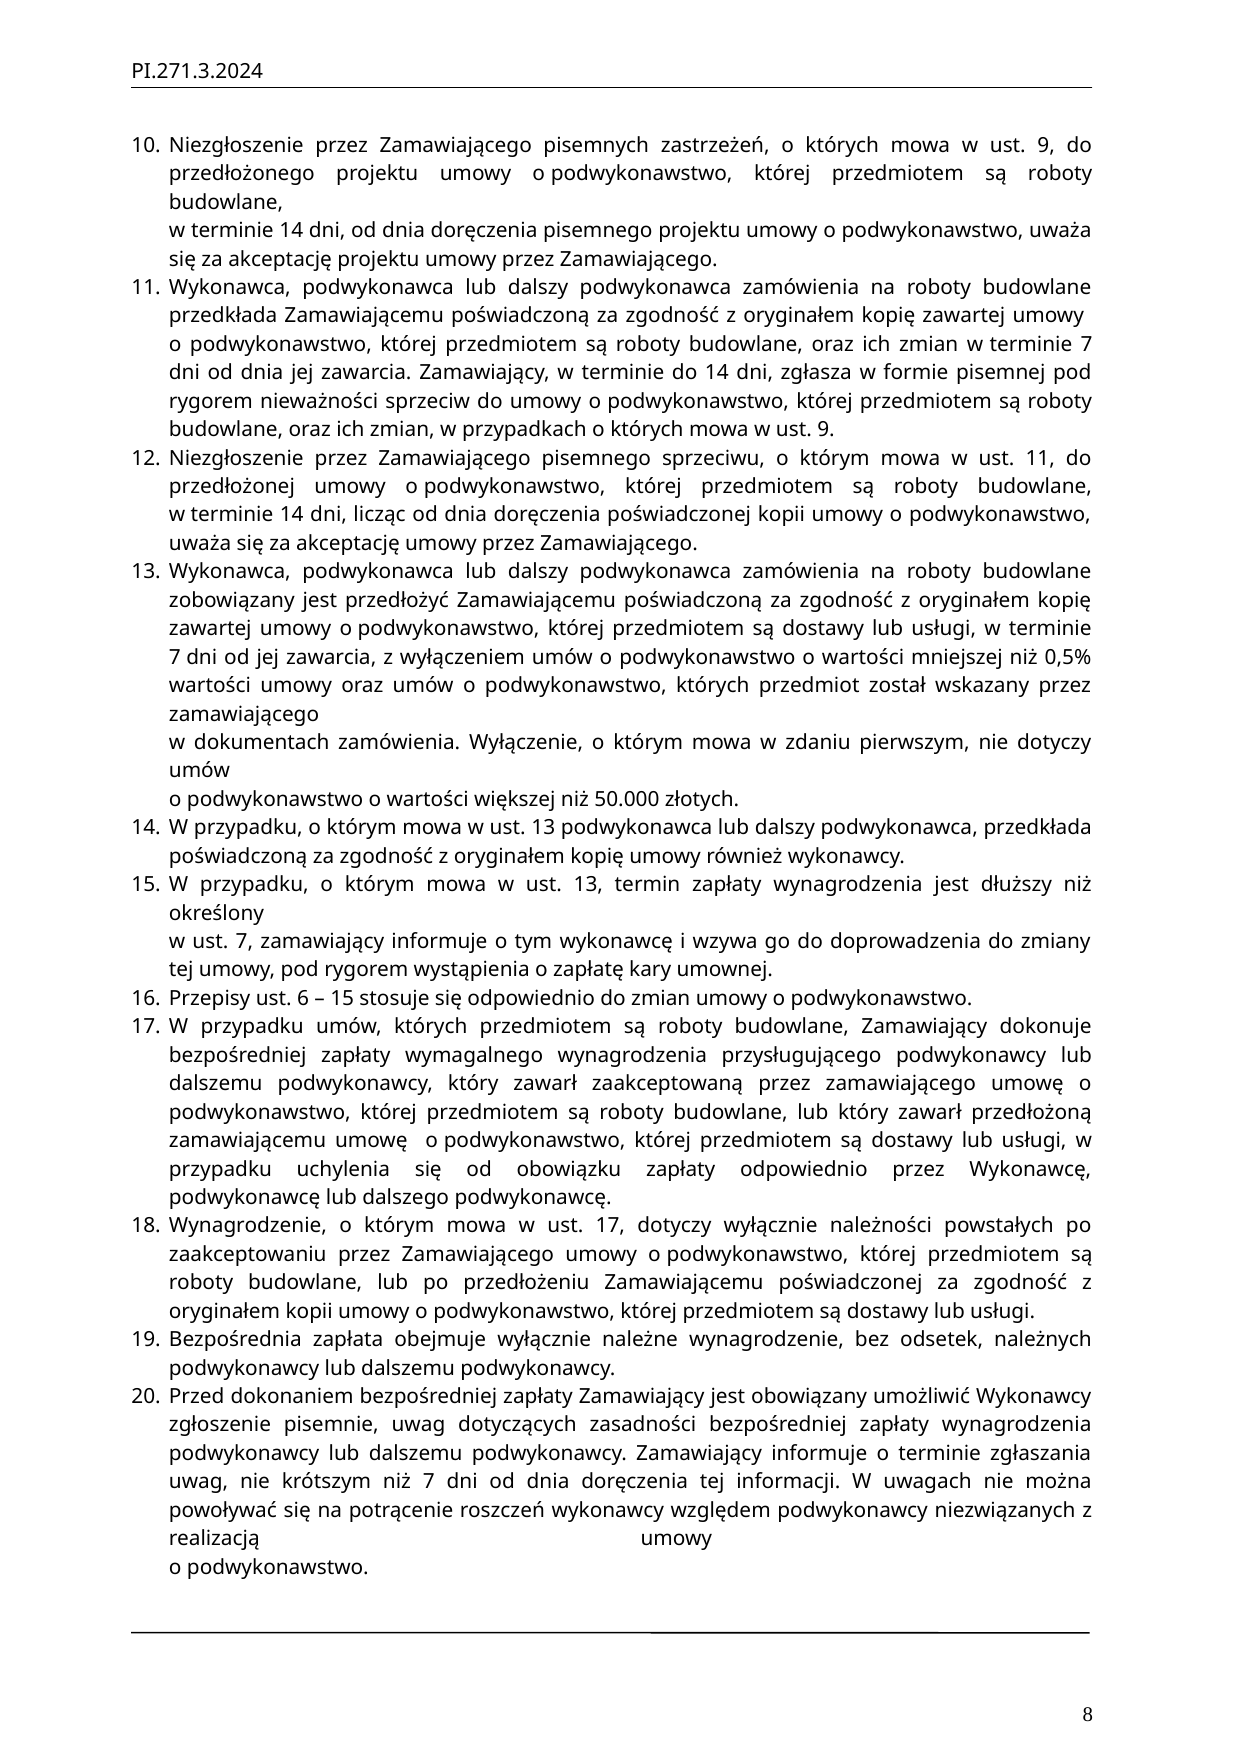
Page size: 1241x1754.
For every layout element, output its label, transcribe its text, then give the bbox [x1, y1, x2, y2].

list Wykonawca, podwykonawca lub dalszy podwykonawca zamówienia na roboty budowlane zobowiązany jest przedłożyć Zamawiającemu poświadczoną za zgodność z oryginałem kopię zawartej umowy o podwykonawstwo, której przedmiotem są dostawy lub usługi, w terminie 7 dni od jej zawarcia, z wyłączeniem umów o podwykonawstwo o wartości mniejszej niż 0,5% wartości umowy oraz umów o podwykonawstwo, których przedmiot został wskazany przez zamawiającego w dokumentach zamówienia. Wyłączenie, o którym mowa w zdaniu pierwszym, nie dotyczy umów o podwykonawstwo o wartości większej niż 50.000 złotych. [131, 556, 1092, 812]
list W przypadku umów, których przedmiotem są roboty budowlane, Zamawiający dokonuje bezpośredniej zapłaty wymagalnego wynagrodzenia przysługującego podwykonawcy lub dalszemu podwykonawcy, który zawarł zaakceptowaną przez zamawiającego umowę o podwykonawstwo, której przedmiotem są roboty budowlane, lub który zawarł przedłożoną zamawiającemu umowę o podwykonawstwo, której przedmiotem są dostawy lub usługi, w przypadku uchylenia się od obowiązku zapłaty odpowiednio przez Wykonawcę, podwykonawcę lub dalszego podwykonawcę. [131, 1011, 1092, 1211]
list Niezgłoszenie przez Zamawiającego pisemnego sprzeciwu, o którym mowa w ust. 11, do przedłożonej umowy o podwykonawstwo, której przedmiotem są roboty budowlane, w terminie 14 dni, licząc od dnia doręczenia poświadczonej kopii umowy o podwykonawstwo, uważa się za akceptację umowy przez Zamawiającego. [131, 443, 1092, 556]
list Przepisy ust. 6 – 15 stosuje się odpowiednio do zmian umowy o podwykonawstwo. [131, 983, 1092, 1011]
list Bezpośrednia zapłata obejmuje wyłącznie należne wynagrodzenie, bez odsetek, należnych podwykonawcy lub dalszemu podwykonawcy. [131, 1324, 1092, 1381]
list W przypadku, o którym mowa w ust. 13, termin zapłaty wynagrodzenia jest dłuższy niż określony w ust. 7, zamawiający informuje o tym wykonawcę i wzywa go do doprowadzenia do zmiany tej umowy, pod rygorem wystąpienia o zapłatę kary umownej. [131, 869, 1092, 983]
list W przypadku, o którym mowa w ust. 13 podwykonawca lub dalszy podwykonawca, przedkłada poświadczoną za zgodność z oryginałem kopię umowy również wykonawcy. [131, 812, 1092, 869]
list Przed dokonaniem bezpośredniej zapłaty Zamawiający jest obowiązany umożliwić Wykonawcy zgłoszenie pisemnie, uwag dotyczących zasadności bezpośredniej zapłaty wynagrodzenia podwykonawcy lub dalszemu podwykonawcy. Zamawiający informuje o terminie zgłaszania uwag, nie krótszym niż 7 dni od dnia doręczenia tej informacji. W uwagach nie można powoływać się na potrącenie roszczeń wykonawcy względem podwykonawcy niezwiązanych z realizacją umowy o podwykonawstwo. [131, 1381, 1092, 1580]
list Niezgłoszenie przez Zamawiającego pisemnych zastrzeżeń, o których mowa w ust. 9, do przedłożonego projektu umowy o podwykonawstwo, której przedmiotem są roboty budowlane, w terminie 14 dni, od dnia doręczenia pisemnego projektu umowy o podwykonawstwo, uważa się za akceptację projektu umowy przez Zamawiającego. [131, 130, 1092, 272]
list Wynagrodzenie, o którym mowa w ust. 17, dotyczy wyłącznie należności powstałych po zaakceptowaniu przez Zamawiającego umowy o podwykonawstwo, której przedmiotem są roboty budowlane, lub po przedłożeniu Zamawiającemu poświadczonej za zgodność z oryginałem kopii umowy o podwykonawstwo, której przedmiotem są dostawy lub usługi. [131, 1211, 1092, 1324]
list Wykonawca, podwykonawca lub dalszy podwykonawca zamówienia na roboty budowlane przedkłada Zamawiającemu poświadczoną za zgodność z oryginałem kopię zawartej umowy o podwykonawstwo, której przedmiotem są roboty budowlane, oraz ich zmian w terminie 7 dni od dnia jej zawarcia. Zamawiający, w terminie do 14 dni, zgłasza w formie pisemnej pod rygorem nieważności sprzeciw do umowy o podwykonawstwo, której przedmiotem są roboty budowlane, oraz ich zmian, w przypadkach o których mowa w ust. 9. [131, 272, 1092, 443]
